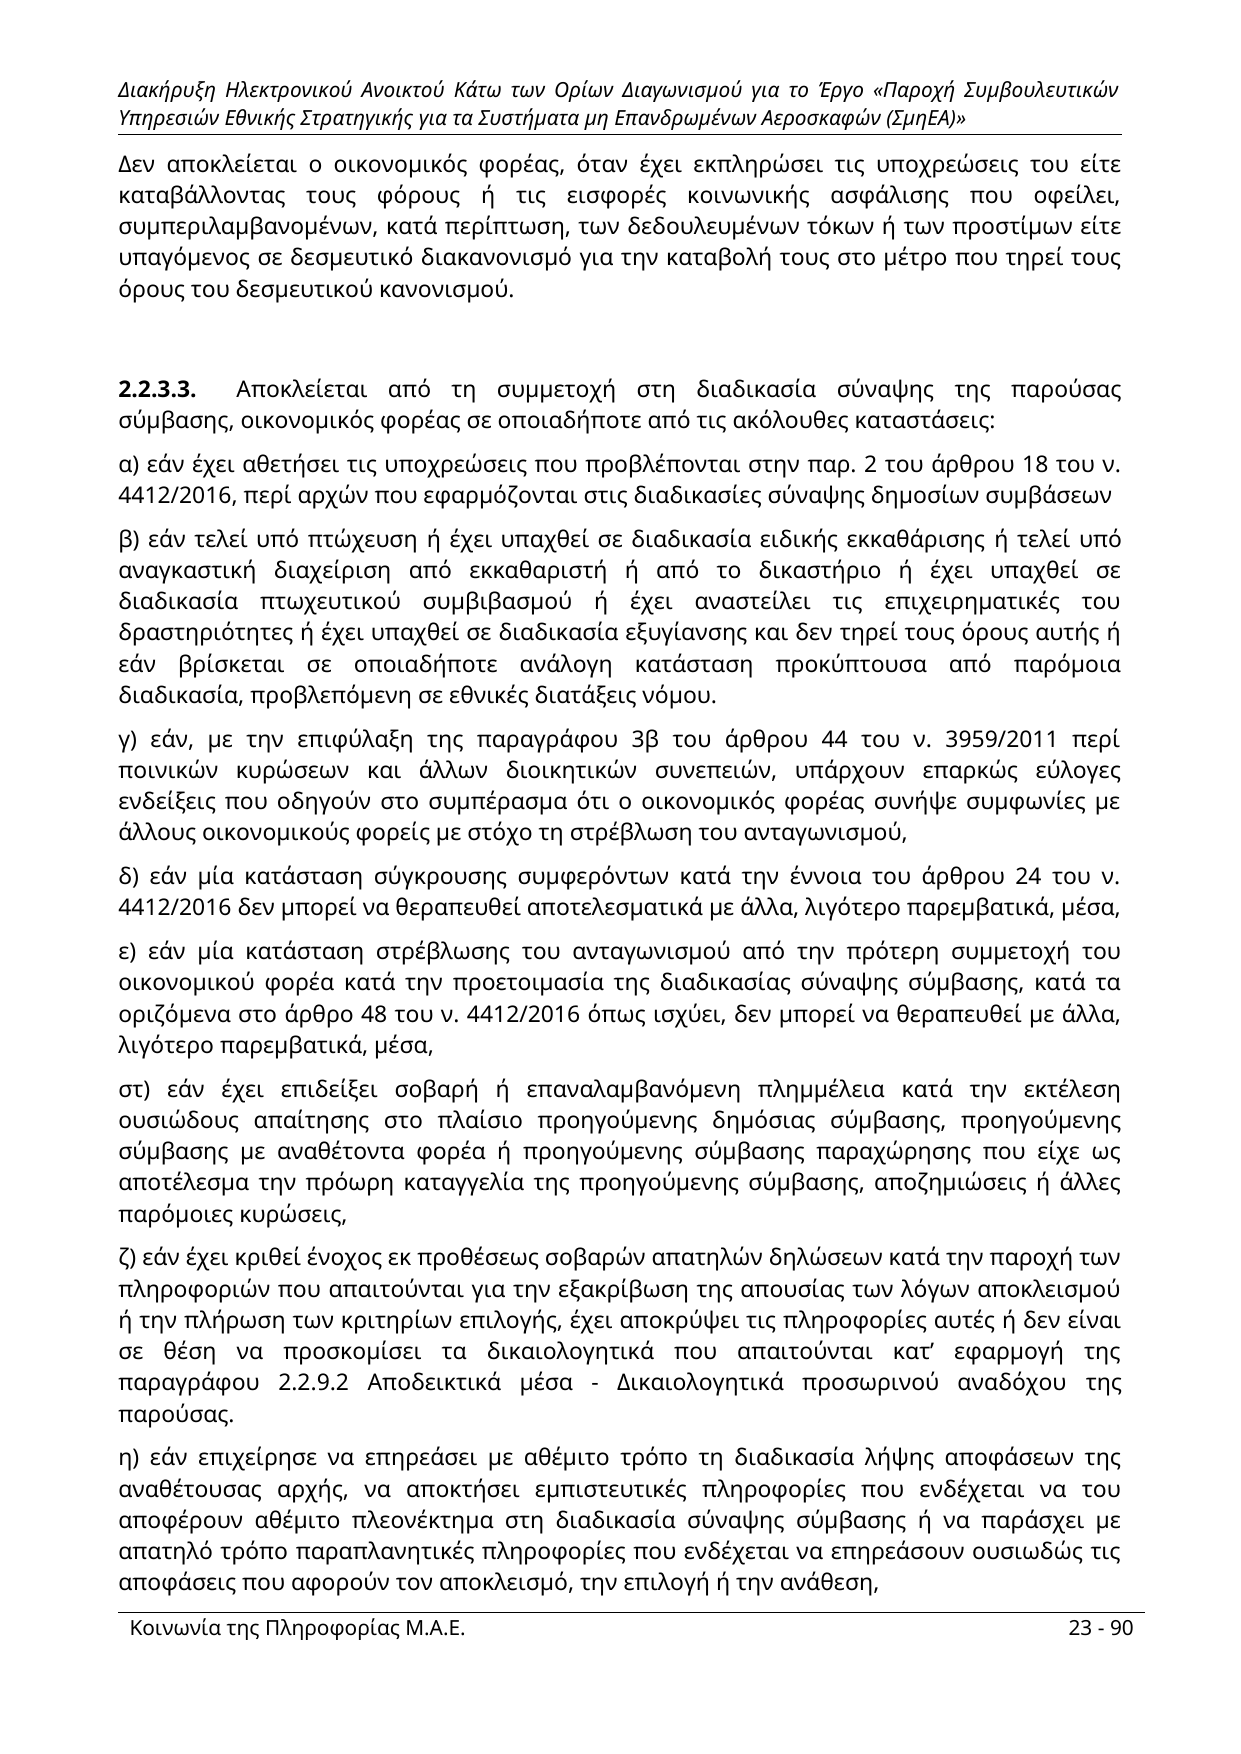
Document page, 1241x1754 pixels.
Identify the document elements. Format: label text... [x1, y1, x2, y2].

text Δεν αποκλείεται ο οικονομικός φορέας, όταν έχει εκπληρώσει τις υποχρεώσεις του είτε καταβάλλοντας τους φόρους ή τις εισφορές κοινωνικής ασφάλισης που οφείλει, συμπεριλαμβανομένων, κατά περίπτωση, των δεδουλευμένων τόκων ή των προστίμων είτε υπαγόμενος σε δεσμευτικό διακανονισμό για την καταβολή τους στο μέτρο που τηρεί τους όρους του δεσμευτικού κανονισμού. [118, 147, 1122, 304]
text ζ) εάν έχει κριθεί ένοχος εκ προθέσεως σοβαρών απατηλών δηλώσεων κατά την παροχή των πληροφοριών που απαιτούνται για την εξακρίβωση της απουσίας των λόγων αποκλεισμού ή την πλήρωση των κριτηρίων επιλογής, έχει αποκρύψει τις πληροφορίες αυτές ή δεν είναι σε θέση να προσκομίσει τα δικαιολογητικά που απαιτούνται κατ’ εφαρμογή της παραγράφου 2.2.9.2 Αποδεικτικά μέσα - Δικαιολογητικά προσωρινού αναδόχου της παρούσας. [118, 1241, 1122, 1429]
text α) εάν έχει αθετήσει τις υποχρεώσεις που προβλέπονται στην παρ. 2 του άρθρου 18 του ν. 4412/2016, περί αρχών που εφαρμόζονται στις διαδικασίες σύναψης δημοσίων συμβάσεων [118, 447, 1122, 510]
text στ) εάν έχει επιδείξει σοβαρή ή επαναλαμβανόμενη πλημμέλεια κατά την εκτέλεση ουσιώδους απαίτησης στο πλαίσιο προηγούμενης δημόσιας σύμβασης, προηγούμενης σύμβασης με αναθέτοντα φορέα ή προηγούμενης σύμβασης παραχώρησης που είχε ως αποτέλεσμα την πρόωρη καταγγελία της προηγούμενης σύμβασης, αποζημιώσεις ή άλλες παρόμοιες κυρώσεις, [118, 1072, 1122, 1229]
text η) εάν επιχείρησε να επηρεάσει με αθέμιτο τρόπο τη διαδικασία λήψης αποφάσεων της αναθέτουσας αρχής, να αποκτήσει εμπιστευτικές πληροφορίες που ενδέχεται να του αποφέρουν αθέμιτο πλεονέκτημα στη διαδικασία σύναψης σύμβασης ή να παράσχει με απατηλό τρόπο παραπλανητικές πληροφορίες που ενδέχεται να επηρεάσουν ουσιωδώς τις αποφάσεις που αφορούν τον αποκλεισμό, την επιλογή ή την ανάθεση, [118, 1441, 1122, 1597]
text ε) εάν μία κατάσταση στρέβλωσης του ανταγωνισμού από την πρότερη συμμετοχή του οικονομικού φορέα κατά την προετοιμασία της διαδικασίας σύναψης σύμβασης, κατά τα οριζόμενα στο άρθρο 48 του ν. 4412/2016 όπως ισχύει, δεν μπορεί να θεραπευθεί με άλλα, λιγότερο παρεμβατικά, μέσα, [118, 935, 1122, 1060]
text β) εάν τελεί υπό πτώχευση ή έχει υπαχθεί σε διαδικασία ειδικής εκκαθάρισης ή τελεί υπό αναγκαστική διαχείριση από εκκαθαριστή ή από το δικαστήριο ή έχει υπαχθεί σε διαδικασία πτωχευτικού συμβιβασμού ή έχει αναστείλει τις επιχειρηματικές του δραστηριότητες ή έχει υπαχθεί σε διαδικασία εξυγίανσης και δεν τηρεί τους όρους αυτής ή εάν βρίσκεται σε οποιαδήποτε ανάλογη κατάσταση προκύπτουσα από παρόμοια διαδικασία, προβλεπόμενη σε εθνικές διατάξεις νόμου. [118, 522, 1122, 710]
text γ) εάν, με την επιφύλαξη της παραγράφου 3β του άρθρου 44 του ν. 3959/2011 περί ποινικών κυρώσεων και άλλων διοικητικών συνεπειών, υπάρχουν επαρκώς εύλογες ενδείξεις που οδηγούν στο συμπέρασμα ότι ο οικονομικός φορέας συνήψε συμφωνίες με άλλους οικονομικούς φορείς με στόχο τη στρέβλωση του ανταγωνισμού, [118, 722, 1122, 847]
text δ) εάν μία κατάσταση σύγκρουσης συμφερόντων κατά την έννοια του άρθρου 24 του ν. 4412/2016 δεν μπορεί να θεραπευθεί αποτελεσματικά με άλλα, λιγότερο παρεμβατικά, μέσα, [118, 860, 1122, 922]
list Αποκλείεται από τη συμμετοχή στη διαδικασία σύναψης της παρούσας σύμβασης, οικονομικός φορέας σε οποιαδήποτε από τις ακόλουθες καταστάσεις: [118, 372, 1122, 435]
